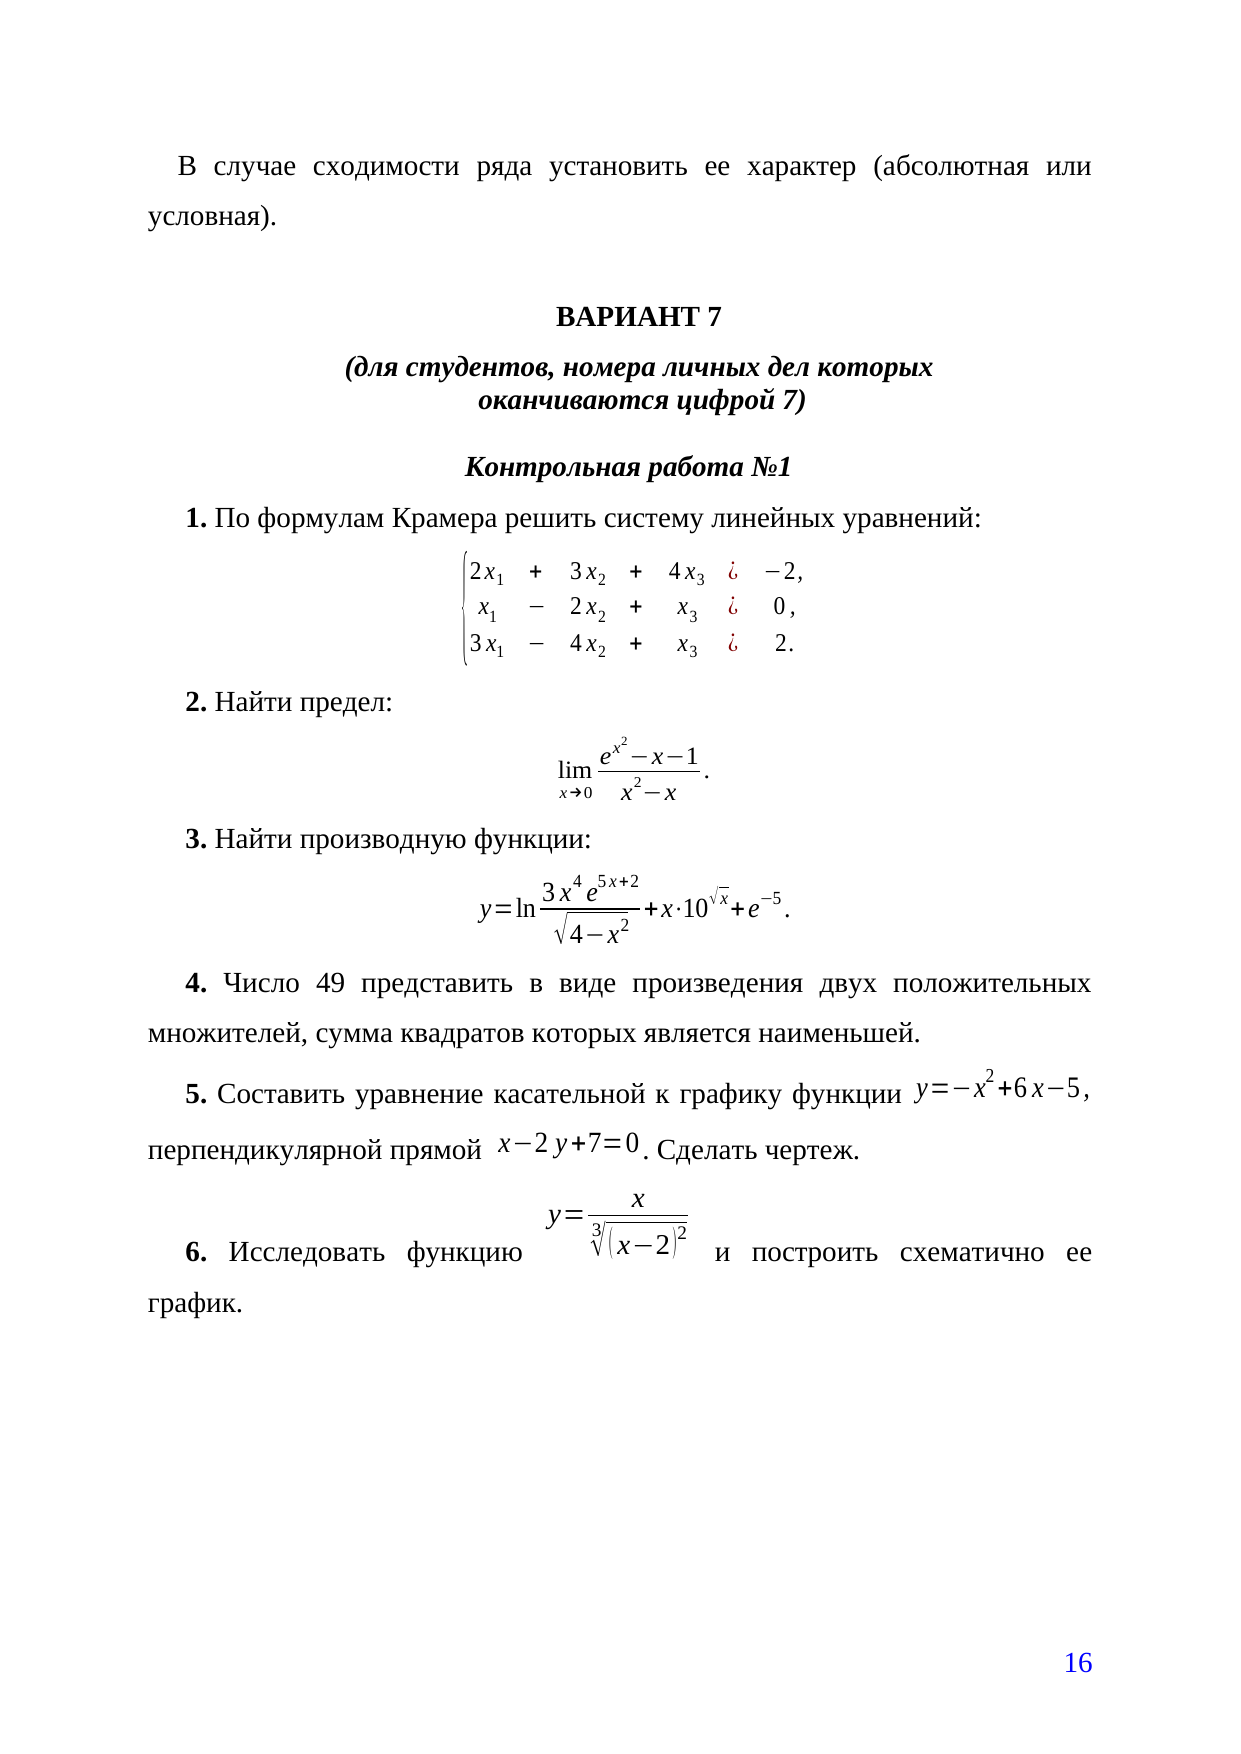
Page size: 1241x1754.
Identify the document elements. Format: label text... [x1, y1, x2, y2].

text 1. По формулам Крамера решить систему линейных уравнений: [148, 500, 1092, 533]
text оканчиваются цифрой 7) [148, 382, 1092, 416]
text 3. Найти производную функции: [148, 822, 1092, 855]
text 6. Исследовать функцию и построить схематично ее график. [148, 1182, 1092, 1318]
text В случае сходимости ряда установить ее характер (абсолютная или условная). [148, 148, 1092, 232]
text 5. Составить уравнение касательной к графику функции перпендикулярной прямой . Сделать чертеж. [148, 1066, 1092, 1165]
text 4. Число 49 представить в виде произведения двух положительных множителей, сумма квадратов которых является наименьшей. [148, 965, 1092, 1049]
text 2. Найти предел: [148, 684, 1092, 718]
text ВАРИАНТ 7 [148, 299, 1092, 332]
subtitle Контрольная работа №1 [148, 449, 1072, 483]
text (для студентов, номера личных дел которых [148, 349, 1092, 382]
